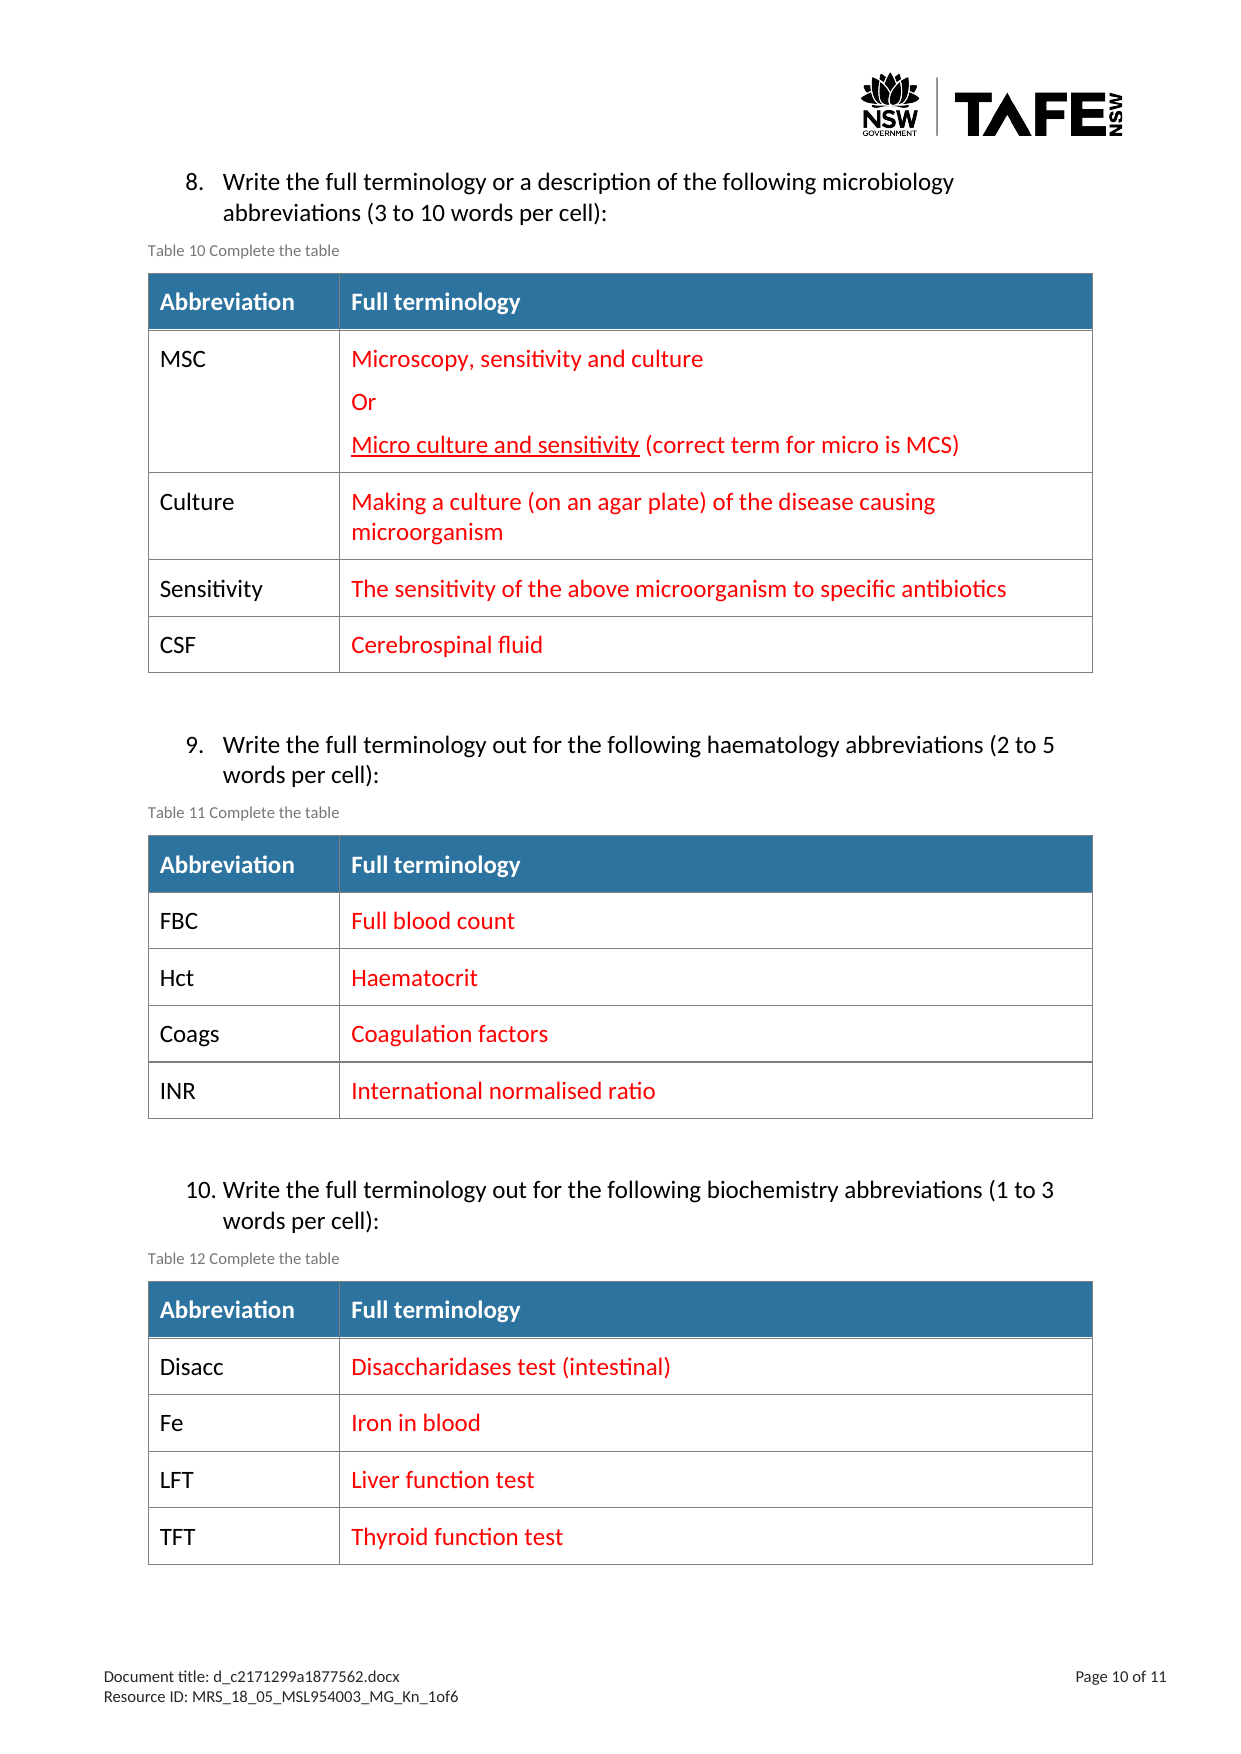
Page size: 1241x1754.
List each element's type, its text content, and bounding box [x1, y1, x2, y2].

table_cell International normalised ratio [340, 1063, 1092, 1118]
table_cell LFT [149, 1452, 339, 1507]
table_cell FBC [149, 893, 339, 948]
table_cell Haematocrit [340, 949, 1092, 1005]
table_cell Disacc [149, 1339, 339, 1394]
table_cell Cerebrospinal fluid [340, 617, 1092, 672]
table_cell TFT [149, 1508, 339, 1564]
table_cell INR [149, 1063, 339, 1118]
table_cell Microscopy, sensitivity and culture Or Micro culture and sensitivity (correct term for micro is MCS) [340, 331, 1092, 472]
table_cell Culture [149, 473, 339, 559]
list Write the full terminology out for the following biochemistry abbreviations (1 to 3 words per cell): [185, 1174, 1092, 1236]
text Table 12 Complete the table [148, 1248, 1092, 1268]
table_cell Making a culture (on an agar plate) of the disease causing microorganism [340, 473, 1092, 559]
table_header Abbreviation [149, 1282, 339, 1337]
text Table 10 Complete the table [148, 240, 1092, 260]
picture [861, 71, 1123, 137]
table_cell MSC [149, 331, 339, 472]
table_header Full terminology [340, 274, 1092, 329]
table_cell Iron in blood [340, 1395, 1092, 1451]
table_cell Thyroid function test [340, 1508, 1092, 1564]
table_cell CSF [149, 617, 339, 672]
table_cell Coagulation factors [340, 1006, 1092, 1061]
text Table 11 Complete the table [148, 802, 1092, 823]
table_header Abbreviation [149, 836, 339, 892]
table_cell The sensitivity of the above microorganism to specific antibiotics [340, 560, 1092, 616]
table_cell Disaccharidases test (intestinal) [340, 1339, 1092, 1394]
table_cell Full blood count [340, 893, 1092, 948]
table_cell Hct [149, 949, 339, 1005]
table_header Full terminology [340, 1282, 1092, 1337]
table_cell Sensitivity [149, 560, 339, 616]
list Write the full terminology or a description of the following microbiology abbreviations (3 to 10 words per cell): [185, 167, 1092, 228]
table_cell Liver function test [340, 1452, 1092, 1507]
table_header Full terminology [340, 836, 1092, 892]
list Write the full terminology out for the following haematology abbreviations (2 to 5 words per cell): [185, 729, 1092, 790]
table_cell Coags [149, 1006, 339, 1061]
table_header Abbreviation [149, 274, 339, 329]
table_cell Fe [149, 1395, 339, 1451]
